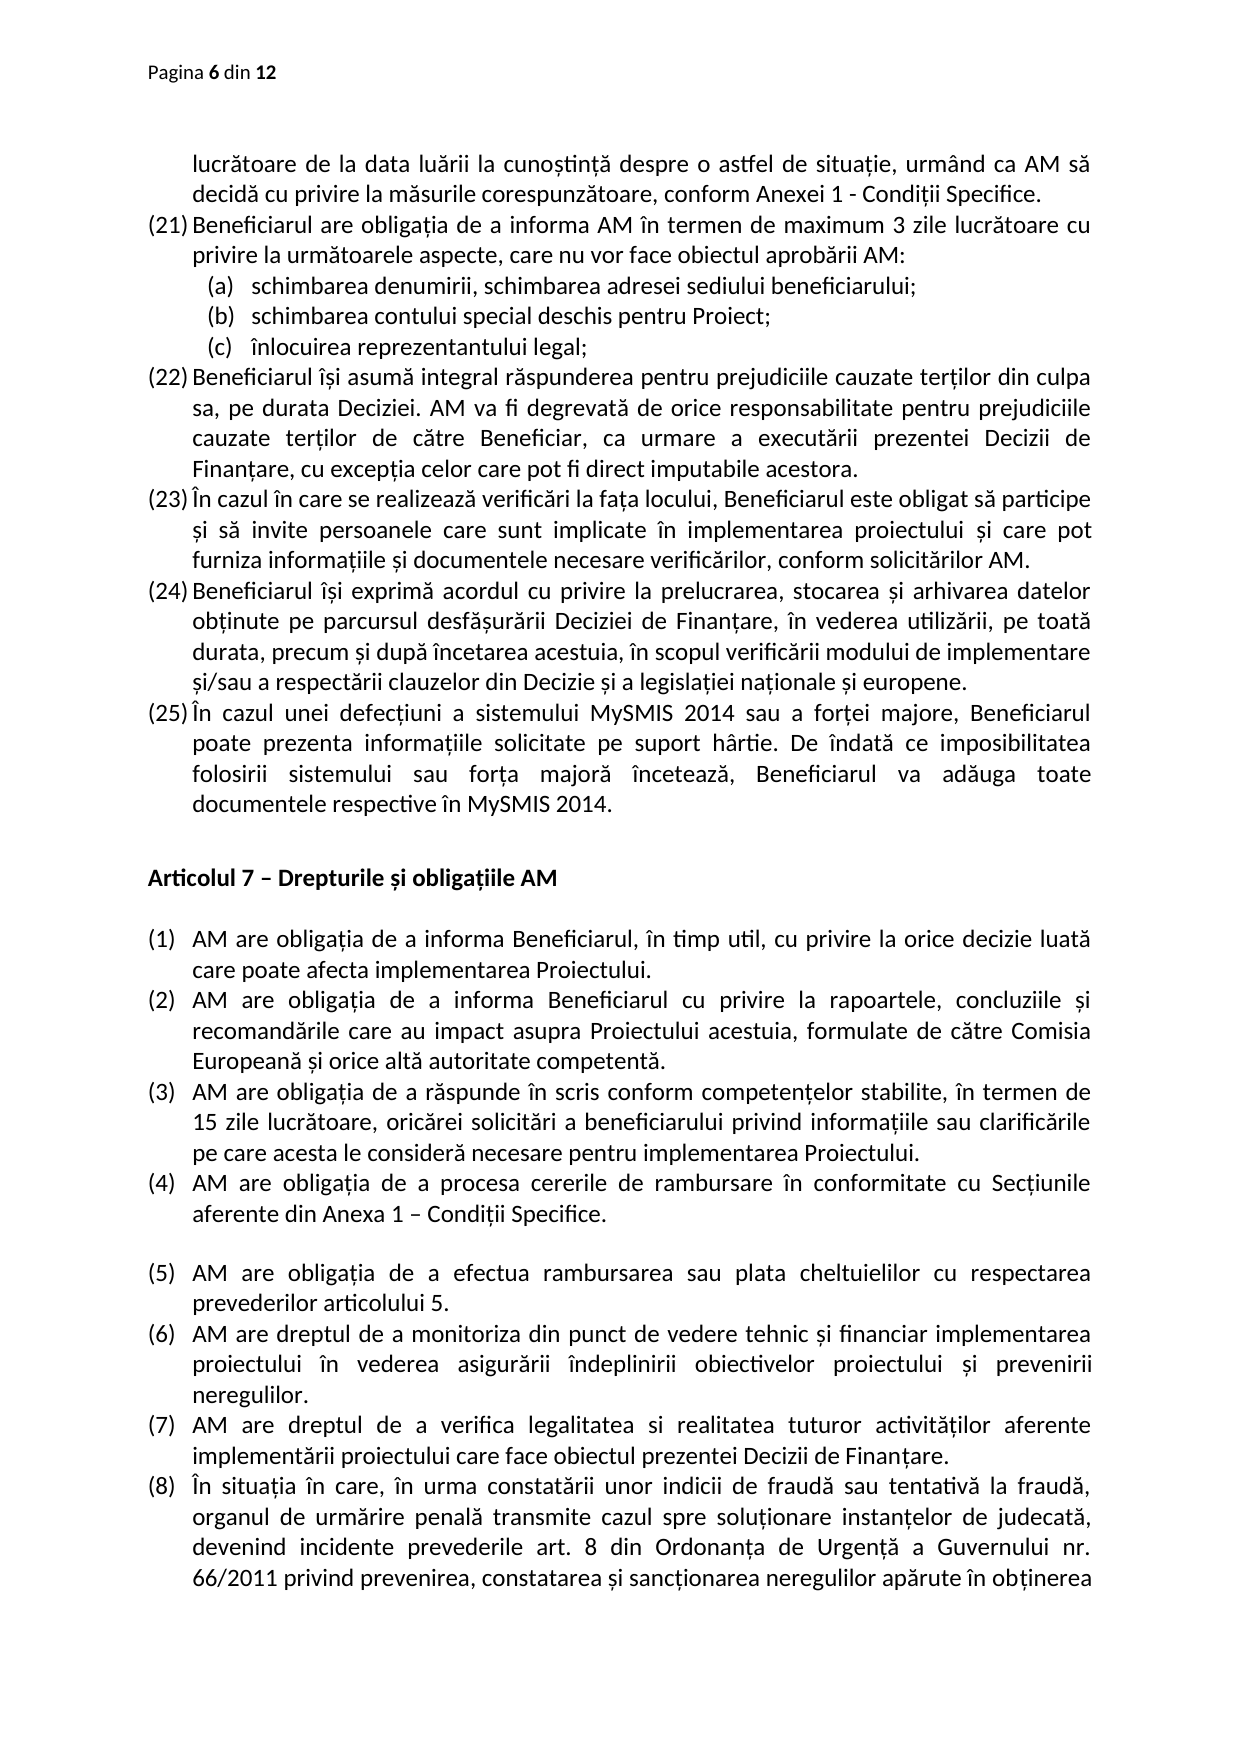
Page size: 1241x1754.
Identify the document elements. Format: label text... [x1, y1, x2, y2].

list AM are obligaţia de a informa Beneficiarul cu privire la rapoartele, concluziile şi recomandările care au impact asupra Proiectului acestuia, formulate de către Comisia Europeană şi orice altă autoritate competentă. [148, 984, 1092, 1076]
list În cazul în care se realizează verificări la fața locului, Beneficiarul este obligat să participe și să invite persoanele care sunt implicate în implementarea proiectului și care pot furniza informațiile și documentele necesare verificărilor, conform solicitărilor AM. [148, 483, 1092, 575]
list AM are obligaţia de a informa Beneficiarul, în timp util, cu privire la orice decizie luată care poate afecta implementarea Proiectului. [148, 923, 1092, 984]
list înlocuirea reprezentantului legal; [207, 331, 1092, 361]
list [148, 1471, 1092, 1593]
subtitle Articolul 7 – Drepturile și obligațiile AM [148, 862, 1092, 893]
list În cazul unei defecțiuni a sistemului MySMIS 2014 sau a forței majore, Beneficiarul poate prezenta informațiile solicitate pe suport hârtie. De îndată ce imposibilitatea folosirii sistemului sau forța majoră încetează, Beneficiarul va adăuga toate documentele respective în MySMIS 2014. [148, 697, 1092, 819]
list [148, 148, 1092, 209]
list schimbarea contului special deschis pentru Proiect; [207, 300, 1092, 331]
list schimbarea denumirii, schimbarea adresei sediului beneficiarului; [207, 270, 1092, 300]
list AM are dreptul de a verifica legalitatea si realitatea tuturor activităților aferente implementării proiectului care face obiectul prezentei Decizii de Finanţare. [148, 1409, 1092, 1471]
list AM are obligația de a răspunde în scris conform competențelor stabilite, în termen de 15 zile lucrătoare, oricărei solicitări a beneficiarului privind informațiile sau clarificările pe care acesta le consideră necesare pentru implementarea Proiectului. [148, 1076, 1092, 1167]
list AM are dreptul de a monitoriza din punct de vedere tehnic şi financiar implementarea proiectului în vederea asigurării îndeplinirii obiectivelor proiectului și prevenirii neregulilor. [148, 1318, 1092, 1409]
list Beneficiarul are obligația de a informa AM în termen de maximum 3 zile lucrătoare cu privire la următoarele aspecte, care nu vor face obiectul aprobării AM: [148, 209, 1092, 270]
list AM are obligația de a procesa cererile de rambursare în conformitate cu Secțiunile aferente din Anexa 1 – Condiții Specifice. [148, 1167, 1092, 1228]
list Beneficiarul își exprimă acordul cu privire la prelucrarea, stocarea şi arhivarea datelor obținute pe parcursul desfășurării Deciziei de Finanțare, în vederea utilizării, pe toată durata, precum şi după încetarea acestuia, în scopul verificării modului de implementare şi/sau a respectării clauzelor din Decizie şi a legislației naționale şi europene. [148, 575, 1092, 697]
list AM are obligația de a efectua rambursarea sau plata cheltuielilor cu respectarea prevederilor articolului 5. [148, 1257, 1092, 1318]
list Beneficiarul își asumă integral răspunderea pentru prejudiciile cauzate terților din culpa sa, pe durata Deciziei. AM va fi degrevată de orice responsabilitate pentru prejudiciile cauzate terților de către Beneficiar, ca urmare a executării prezentei Decizii de Finanțare, cu excepția celor care pot fi direct imputabile acestora. [148, 361, 1092, 483]
